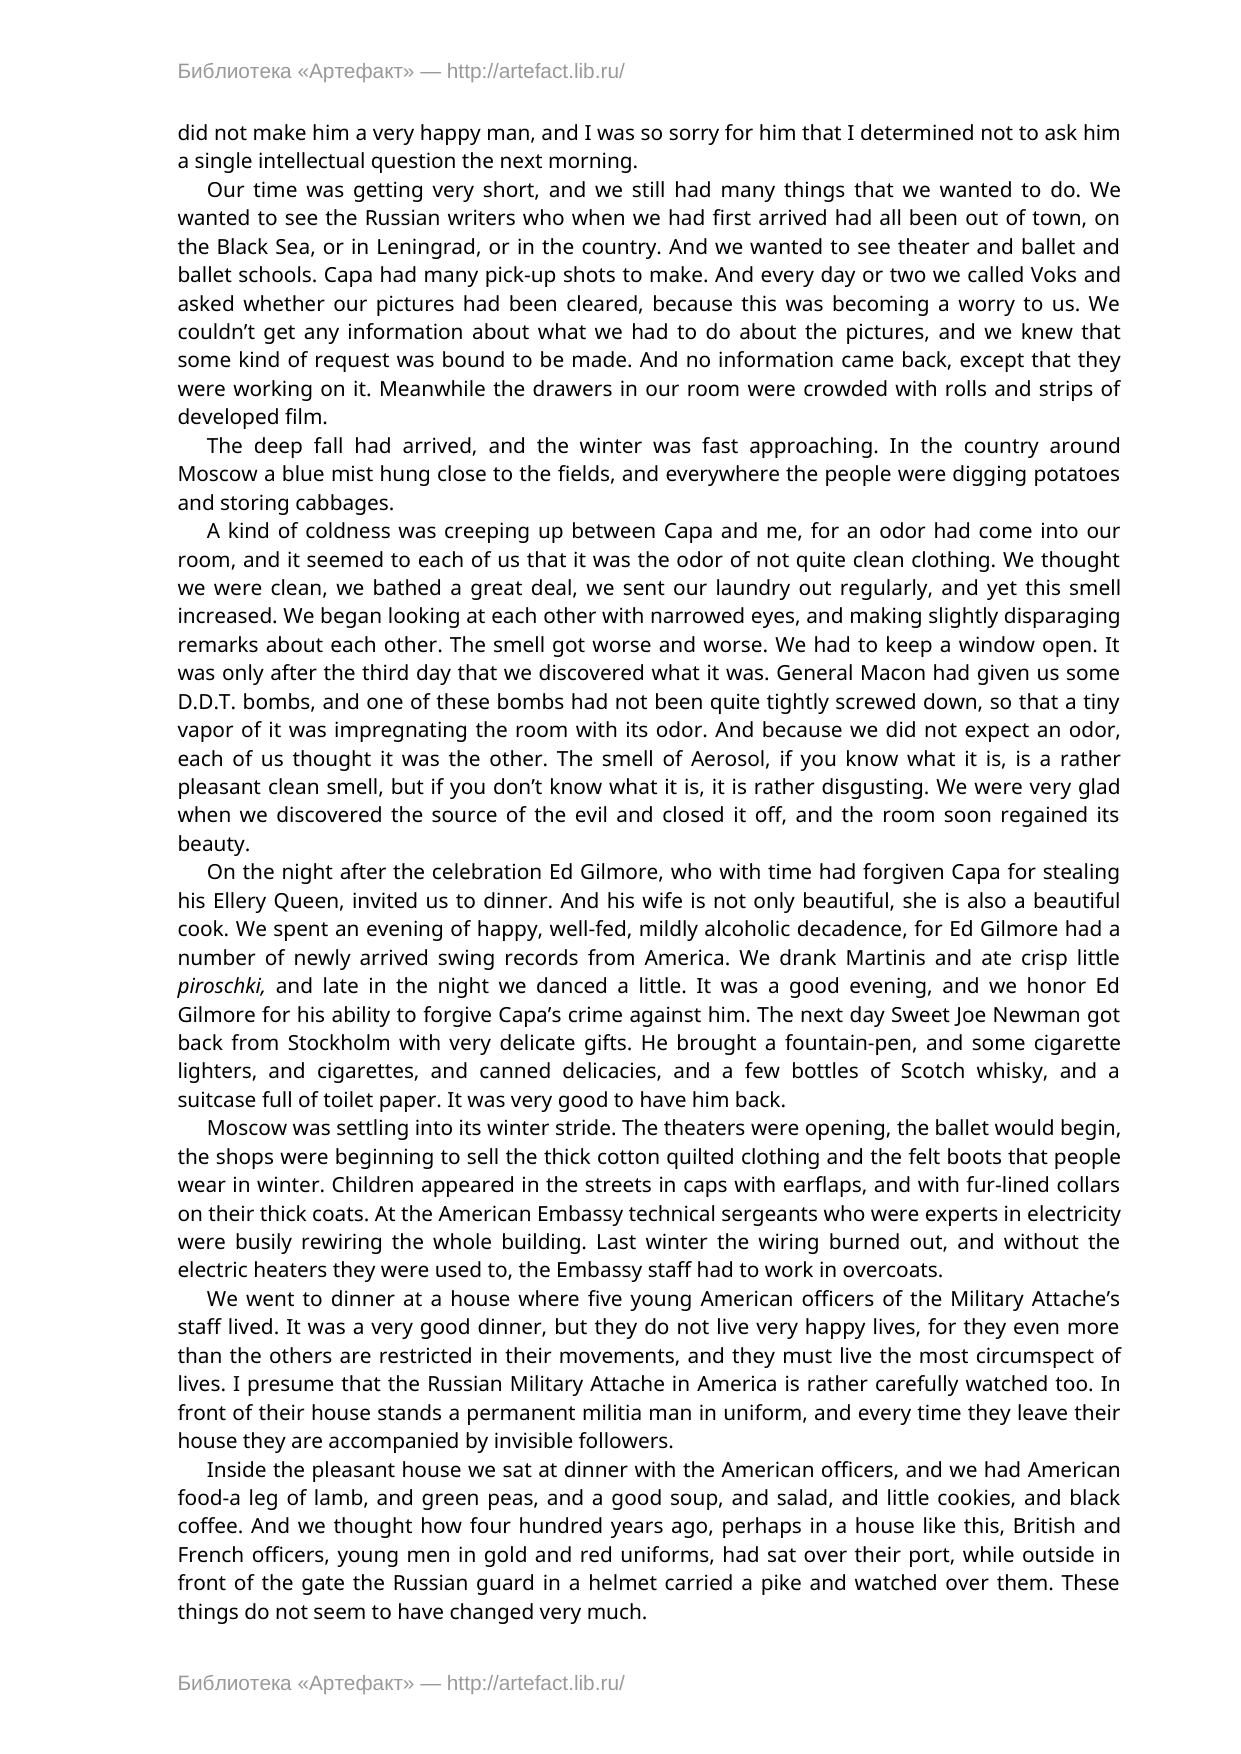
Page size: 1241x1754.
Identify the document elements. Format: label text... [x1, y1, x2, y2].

text A kind of coldness was creeping up between Capa and me, for an odor had come into our room, and it seemed to each of us that it was the odor of not quite clean clothing. We thought we were clean, we bathed a great deal, we sent our laundry out regularly, and yet this smell increased. We began looking at each other with narrowed eyes, and making slightly disparaging remarks about each other. The smell got worse and worse. We had to keep a window open. It was only after the third day that we discovered what it was. General Macon had given us some D.D.T. bombs, and one of these bombs had not been quite tightly screwed down, so that a tiny vapor of it was impregnating the room with its odor. And because we did not expect an odor, each of us thought it was the other. The smell of Aerosol, if you know what it is, is a rather pleasant clean smell, but if you don’t know what it is, it is rather disgusting. We were very glad when we discovered the source of the evil and closed it off, and the room soon regained its beauty. [177, 516, 1122, 857]
text We went to dinner at a house where five young American officers of the Military Attache’s staff lived. It was a very good dinner, but they do not live very happy lives, for they even more than the others are restricted in their movements, and they must live the most circumspect of lives. I presume that the Russian Military Attache in America is rather carefully watched too. In front of their house stands a permanent militia man in uniform, and every time they leave their house they are accompanied by invisible followers. [177, 1284, 1122, 1455]
text Moscow was settling into its winter stride. The theaters were opening, the ballet would begin, the shops were beginning to sell the thick cotton quilted clothing and the felt boots that people wear in winter. Children appeared in the streets in caps with earflaps, and with fur-lined collars on their thick coats. At the American Embassy technical sergeants who were experts in electricity were busily rewiring the whole building. Last winter the wiring burned out, and without the electric heaters they were used to, the Embassy staff had to work in overcoats. [177, 1113, 1122, 1284]
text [177, 118, 1122, 175]
text Inside the pleasant house we sat at dinner with the American officers, and we had American food-a leg of lamb, and green peas, and a good soup, and salad, and little cookies, and black coffee. And we thought how four hundred years ago, perhaps in a house like this, British and French officers, young men in gold and red uniforms, had sat over their port, while outside in front of the gate the Russian guard in a helmet carried a pike and watched over them. These things do not seem to have changed very much. [177, 1455, 1122, 1625]
text The deep fall had arrived, and the winter was fast approaching. In the country around Moscow a blue mist hung close to the fields, and everywhere the people were digging potatoes and storing cabbages. [177, 431, 1122, 516]
text Our time was getting very short, and we still had many things that we wanted to do. We wanted to see the Russian writers who when we had first arrived had all been out of town, on the Black Sea, or in Leningrad, or in the country. And we wanted to see theater and ballet and ballet schools. Capa had many pick-up shots to make. And every day or two we called Voks and asked whether our pictures had been cleared, because this was becoming a worry to us. We couldn’t get any information about what we had to do about the pictures, and we knew that some kind of request was bound to be made. And no information came back, except that they were working on it. Meanwhile the drawers in our room were crowded with rolls and strips of developed film. [177, 175, 1122, 431]
text On the night after the celebration Ed Gilmore, who with time had forgiven Capa for stealing his Ellery Queen, invited us to dinner. And his wife is not only beautiful, she is also a beautiful cook. We spent an evening of happy, well-fed, mildly alcoholic decadence, for Ed Gilmore had a number of newly arrived swing records from America. We drank Martinis and ate crisp little piroschki, and late in the night we danced a little. It was a good evening, and we honor Ed Gilmore for his ability to forgive Capa’s crime against him. The next day Sweet Joe Newman got back from Stockholm with very delicate gifts. He brought a fountain-pen, and some cigarette lighters, and cigarettes, and canned delicacies, and a few bottles of Scotch whisky, and a suitcase full of toilet paper. It was very good to have him back. [177, 857, 1122, 1113]
